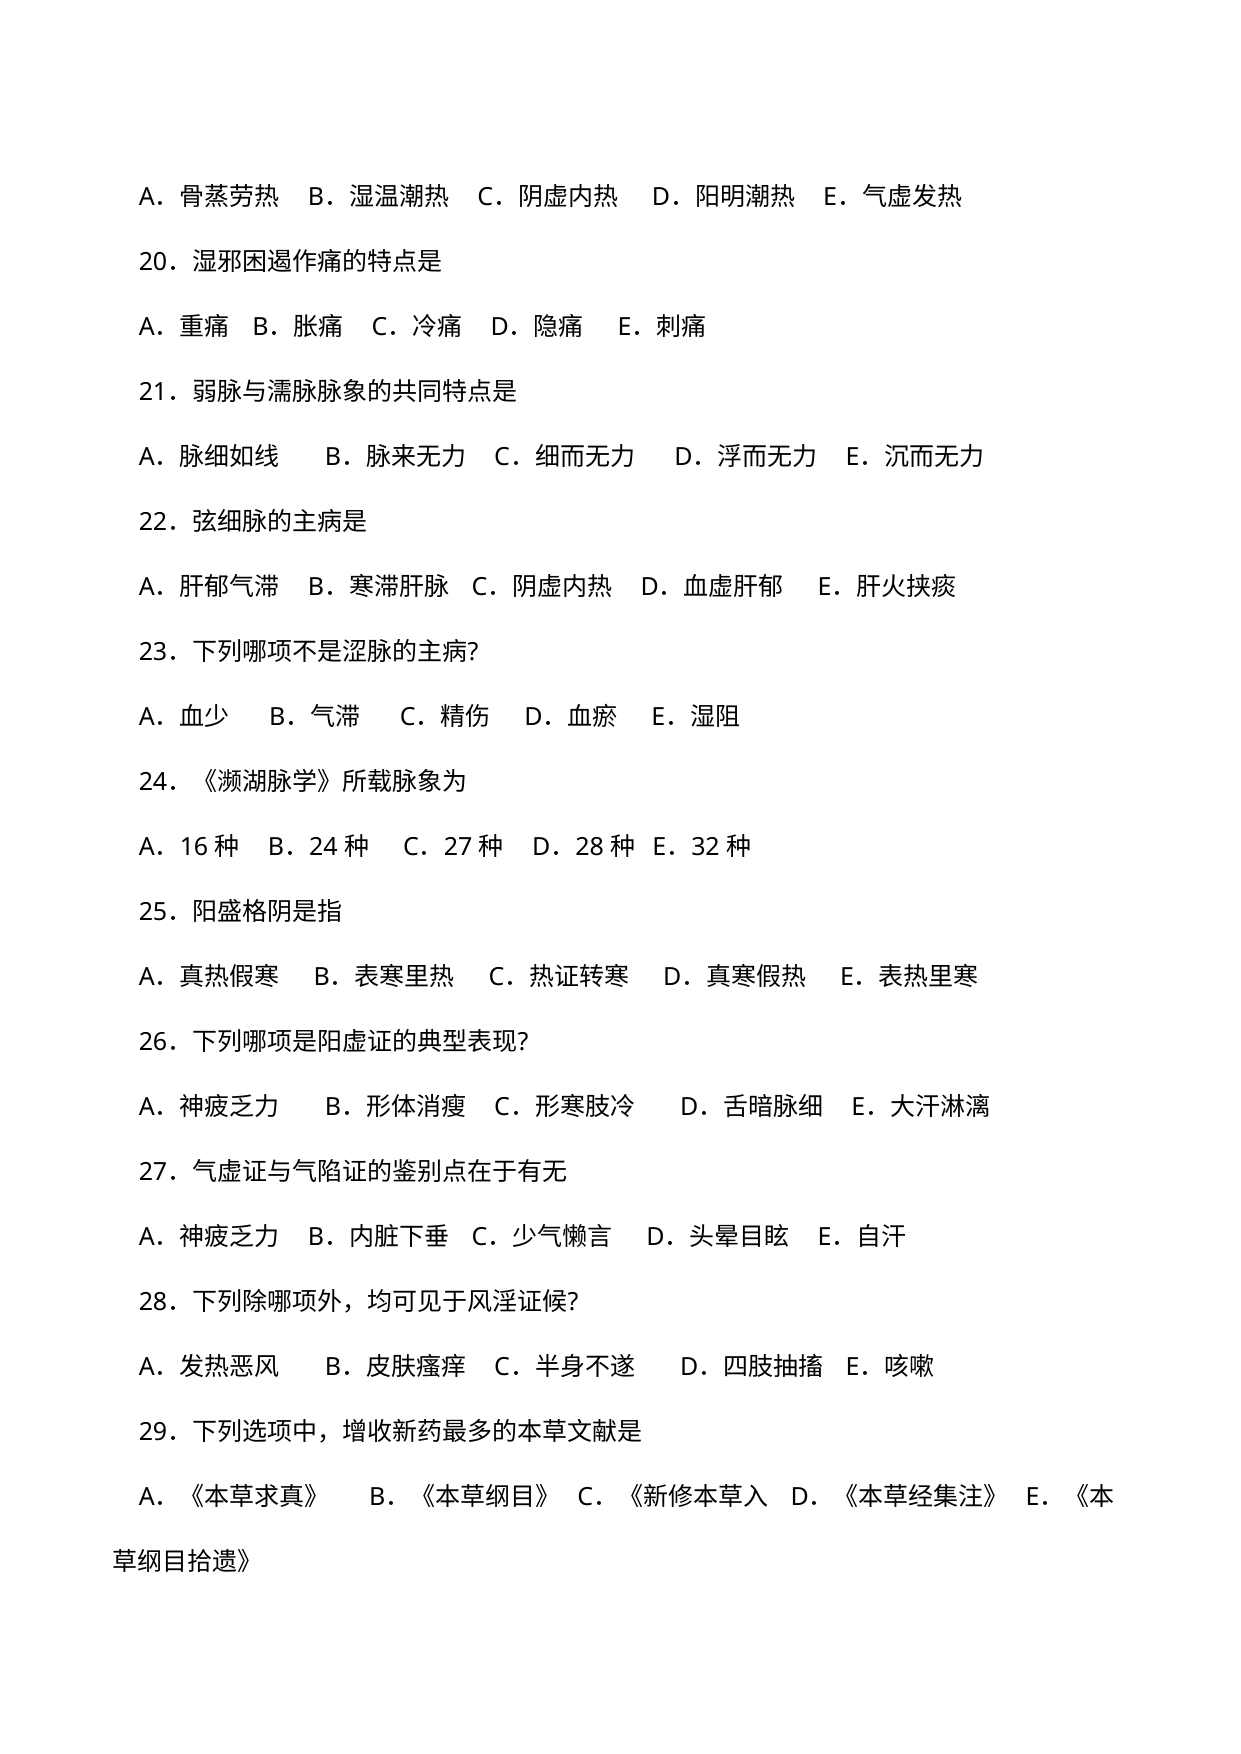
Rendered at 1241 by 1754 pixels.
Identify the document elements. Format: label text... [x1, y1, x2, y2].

text 20．湿邪困遏作痛的特点是 [112, 227, 1128, 292]
text A．真热假寒 B．表寒里热 C．热证转寒 D．真寒假热 E．表热里寒 [112, 942, 1128, 1007]
text 24．《濒湖脉学》所载脉象为 [112, 747, 1128, 812]
text A．肝郁气滞 B．寒滞肝脉 C．阴虚内热 D．血虚肝郁 E．肝火挟痰 [112, 552, 1128, 617]
text A．骨蒸劳热 B．湿温潮热 C．阴虚内热 D．阳明潮热 E．气虚发热 [112, 162, 1128, 227]
text 22．弦细脉的主病是 [112, 487, 1128, 552]
text A．《本草求真》 B．《本草纲目》 C．《新修本草入 D．《本草经集注》 E．《本草纲目拾遗》 [112, 1462, 1128, 1592]
text 25．阳盛格阴是指 [112, 877, 1128, 942]
text A．血少 B．气滞 C．精伤 D．血瘀 E．湿阻 [112, 682, 1128, 747]
text A．神疲乏力 B．内脏下垂 C．少气懒言 D．头晕目眩 E．自汗 [112, 1202, 1128, 1267]
text 29．下列选项中，增收新药最多的本草文献是 [112, 1397, 1128, 1462]
text 21．弱脉与濡脉脉象的共同特点是 [112, 357, 1128, 422]
text 27．气虚证与气陷证的鉴别点在于有无 [112, 1137, 1128, 1202]
text A．重痛 B．胀痛 C．冷痛 D．隐痛 E．刺痛 [112, 292, 1128, 357]
text 28．下列除哪项外，均可见于风淫证候? [112, 1267, 1128, 1332]
text 23．下列哪项不是涩脉的主病? [112, 617, 1128, 682]
text A．神疲乏力 B．形体消瘦 C．形寒肢冷 D．舌暗脉细 E．大汗淋漓 [112, 1072, 1128, 1137]
text A．脉细如线 B．脉来无力 C．细而无力 D．浮而无力 E．沉而无力 [112, 422, 1128, 487]
text A．发热恶风 B．皮肤瘙痒 C．半身不遂 D．四肢抽搐 E．咳嗽 [112, 1332, 1128, 1397]
text 26．下列哪项是阳虚证的典型表现? [112, 1007, 1128, 1072]
text A．16 种 B．24 种 C．27 种 D．28 种 E．32 种 [112, 812, 1128, 877]
